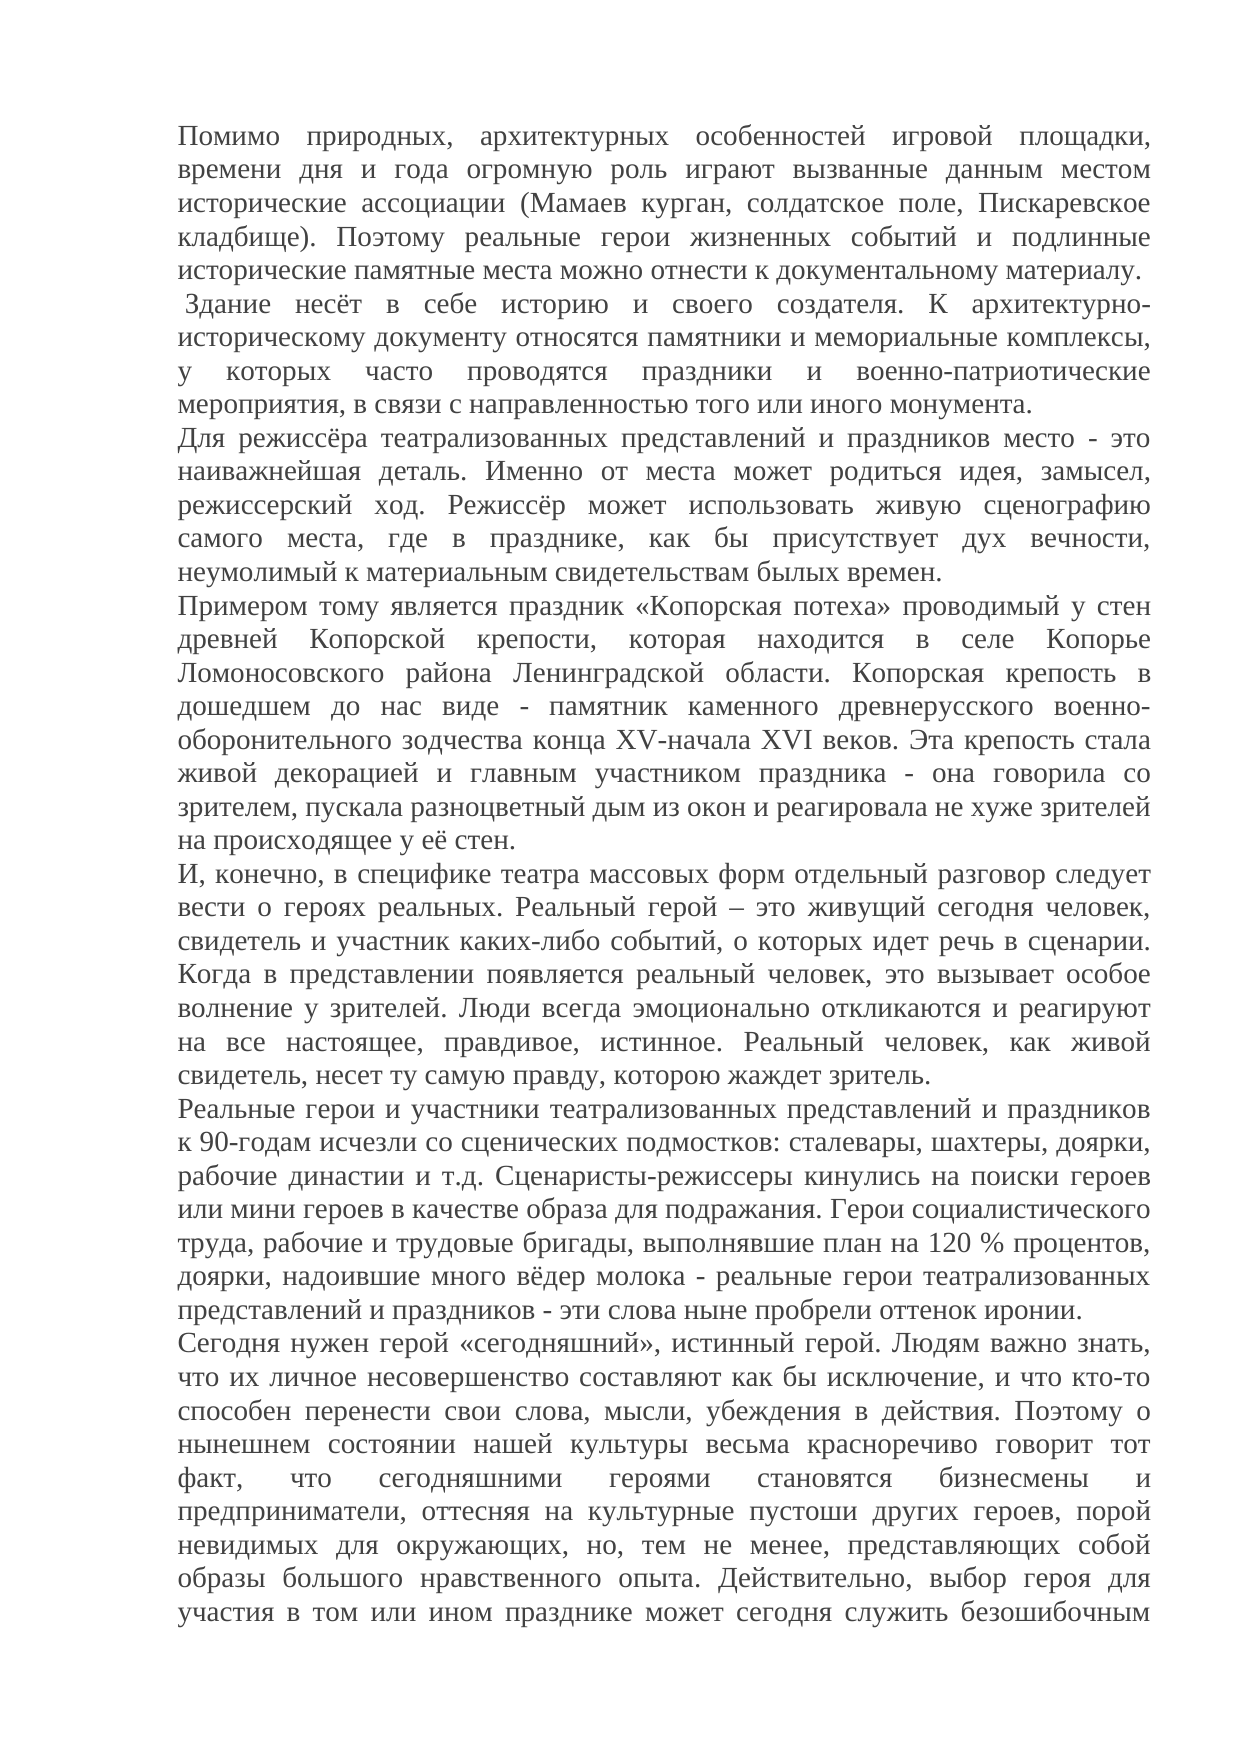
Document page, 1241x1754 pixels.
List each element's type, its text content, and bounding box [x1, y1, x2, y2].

text Для режиссёра театрализованных представлений и праздников место - это наиважнейшая деталь. Именно от места может родиться идея, замысел, режиссерский ход. Режиссёр может использовать живую сценографию самого места, где в празднике, как бы присутствует дух вечности, неумолимый к материальным свидетельствам былых времен. [177, 420, 1152, 588]
text И, конечно, в специфике театра массовых форм отдельный разговор следует вести о героях реальных. Реальный герой – это живущий сегодня человек, свидетель и участник каких-либо событий, о которых идет речь в сценарии. Когда в представлении появляется реальный человек, это вызывает особое волнение у зрителей. Люди всегда эмоционально откликаются и реагируют на все настоящее, правдивое, истинное. Реальный человек, как живой свидетель, несет ту самую правду, которою жаждет зритель. [177, 856, 1152, 1091]
text Реальные герои и участники театрализованных представлений и праздников к 90-годам исчезли со сценических подмостков: сталевары, шахтеры, доярки, рабочие династии и т.д. Сценаристы-режиссеры кинулись на поиски героев или мини героев в качестве образа для подражания. Герои социалистического труда, рабочие и трудовые бригады, выполнявшие план на 120 % процентов, доярки, надоившие много вёдер молока - реальные герои театрализованных представлений и праздников - эти слова ныне пробрели оттенок иронии. [177, 1091, 1152, 1326]
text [177, 118, 1152, 286]
text Примером тому является праздник «Копорская потеха» проводимый у стен древней Копорской крепости, которая находится в селе Копорье Ломоносовского района Ленинградской области. Копорская крепость в дошедшем до нас виде - памятник каменного древнерусского военно-оборонительного зодчества конца XV-начала XVI веков. Эта крепость стала живой декорацией и главным участником праздника - она говорила со зрителем, пускала разноцветный дым из окон и реагировала не хуже зрителей на происходящее у её стен. [177, 588, 1152, 856]
text Здание несёт в себе историю и своего создателя. К архитектурно- историческому документу относятся памятники и мемориальные комплексы, у которых часто проводятся праздники и военно-патриотические мероприятия, в связи с направленностью того или иного монумента. [177, 286, 1152, 420]
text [177, 1326, 1152, 1627]
